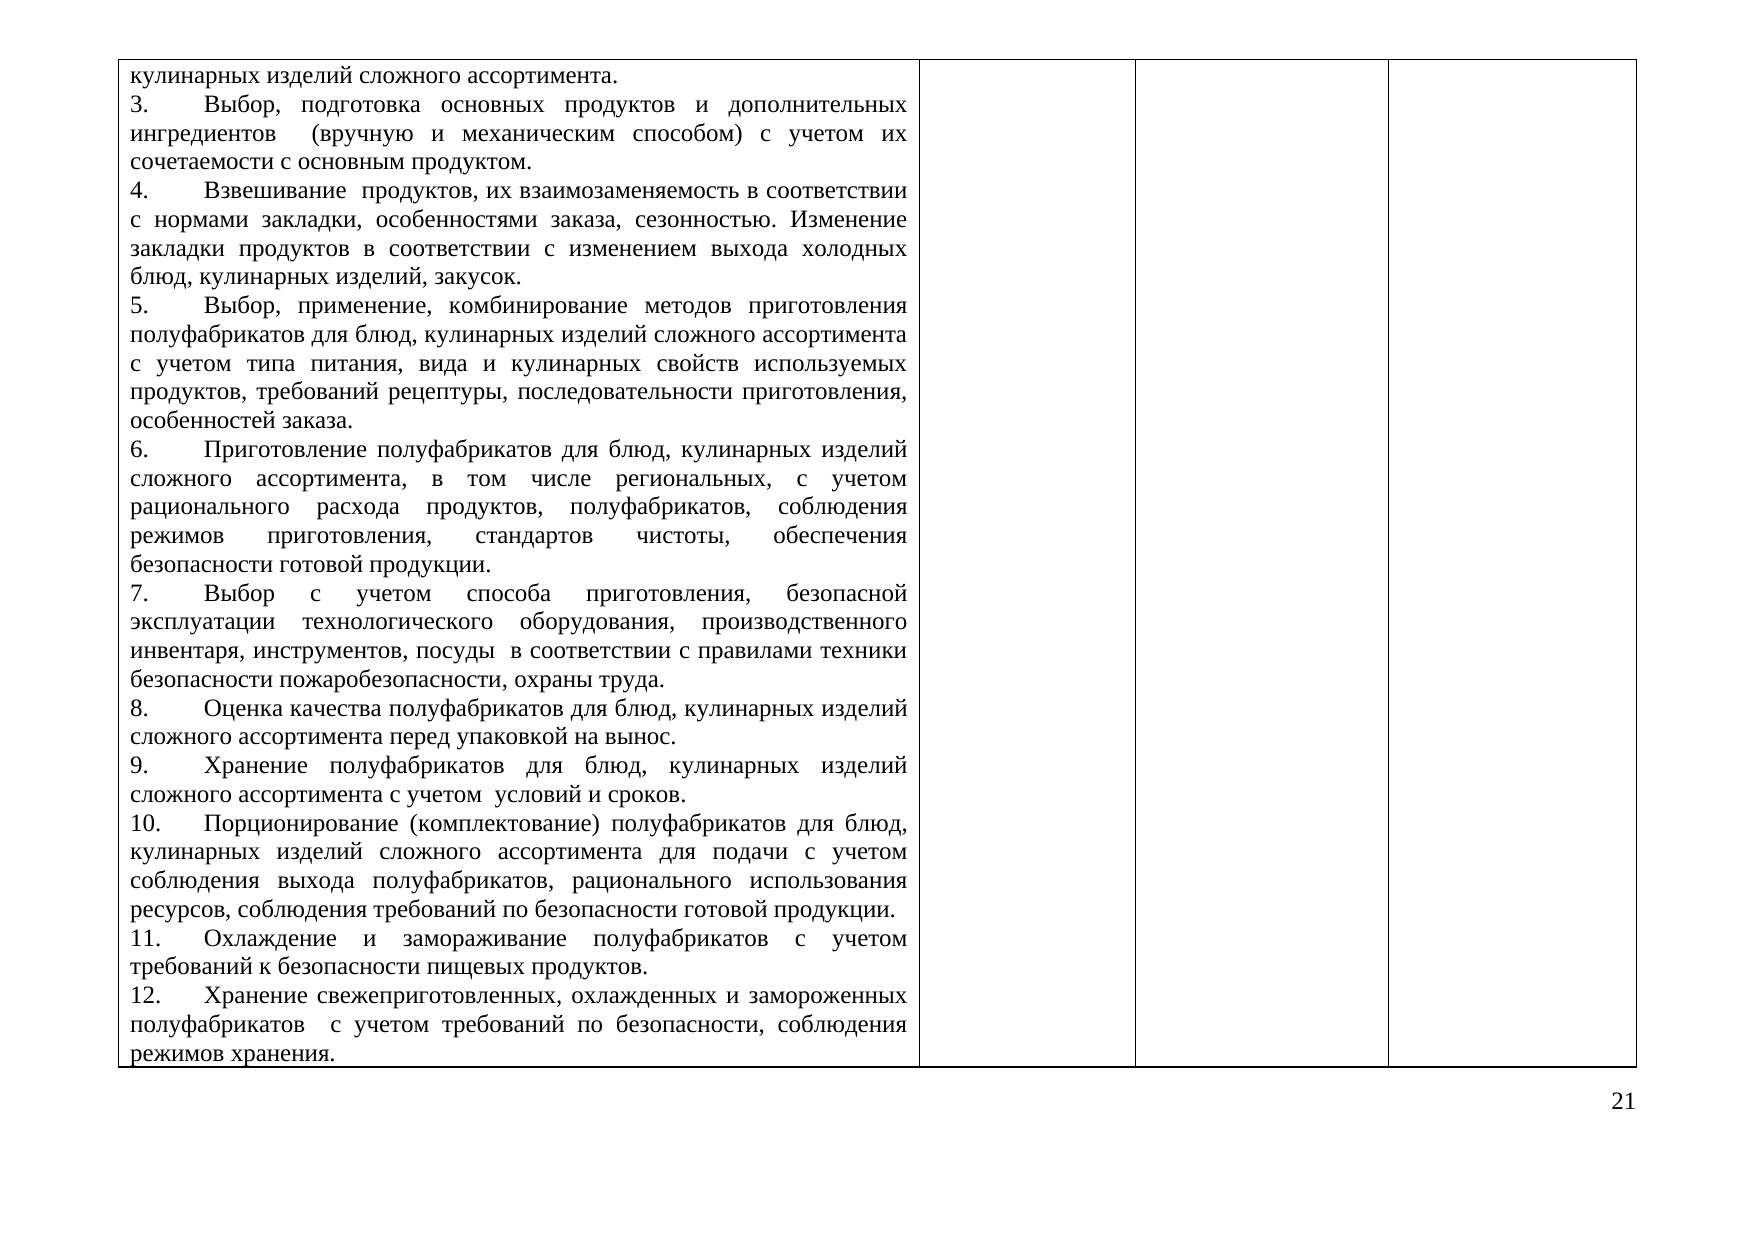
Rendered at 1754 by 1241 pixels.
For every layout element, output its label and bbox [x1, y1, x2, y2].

table_cell [119, 60, 919, 1066]
table_cell [920, 60, 1135, 1066]
table_cell [1389, 60, 1636, 1066]
table_cell [1136, 60, 1388, 1066]
